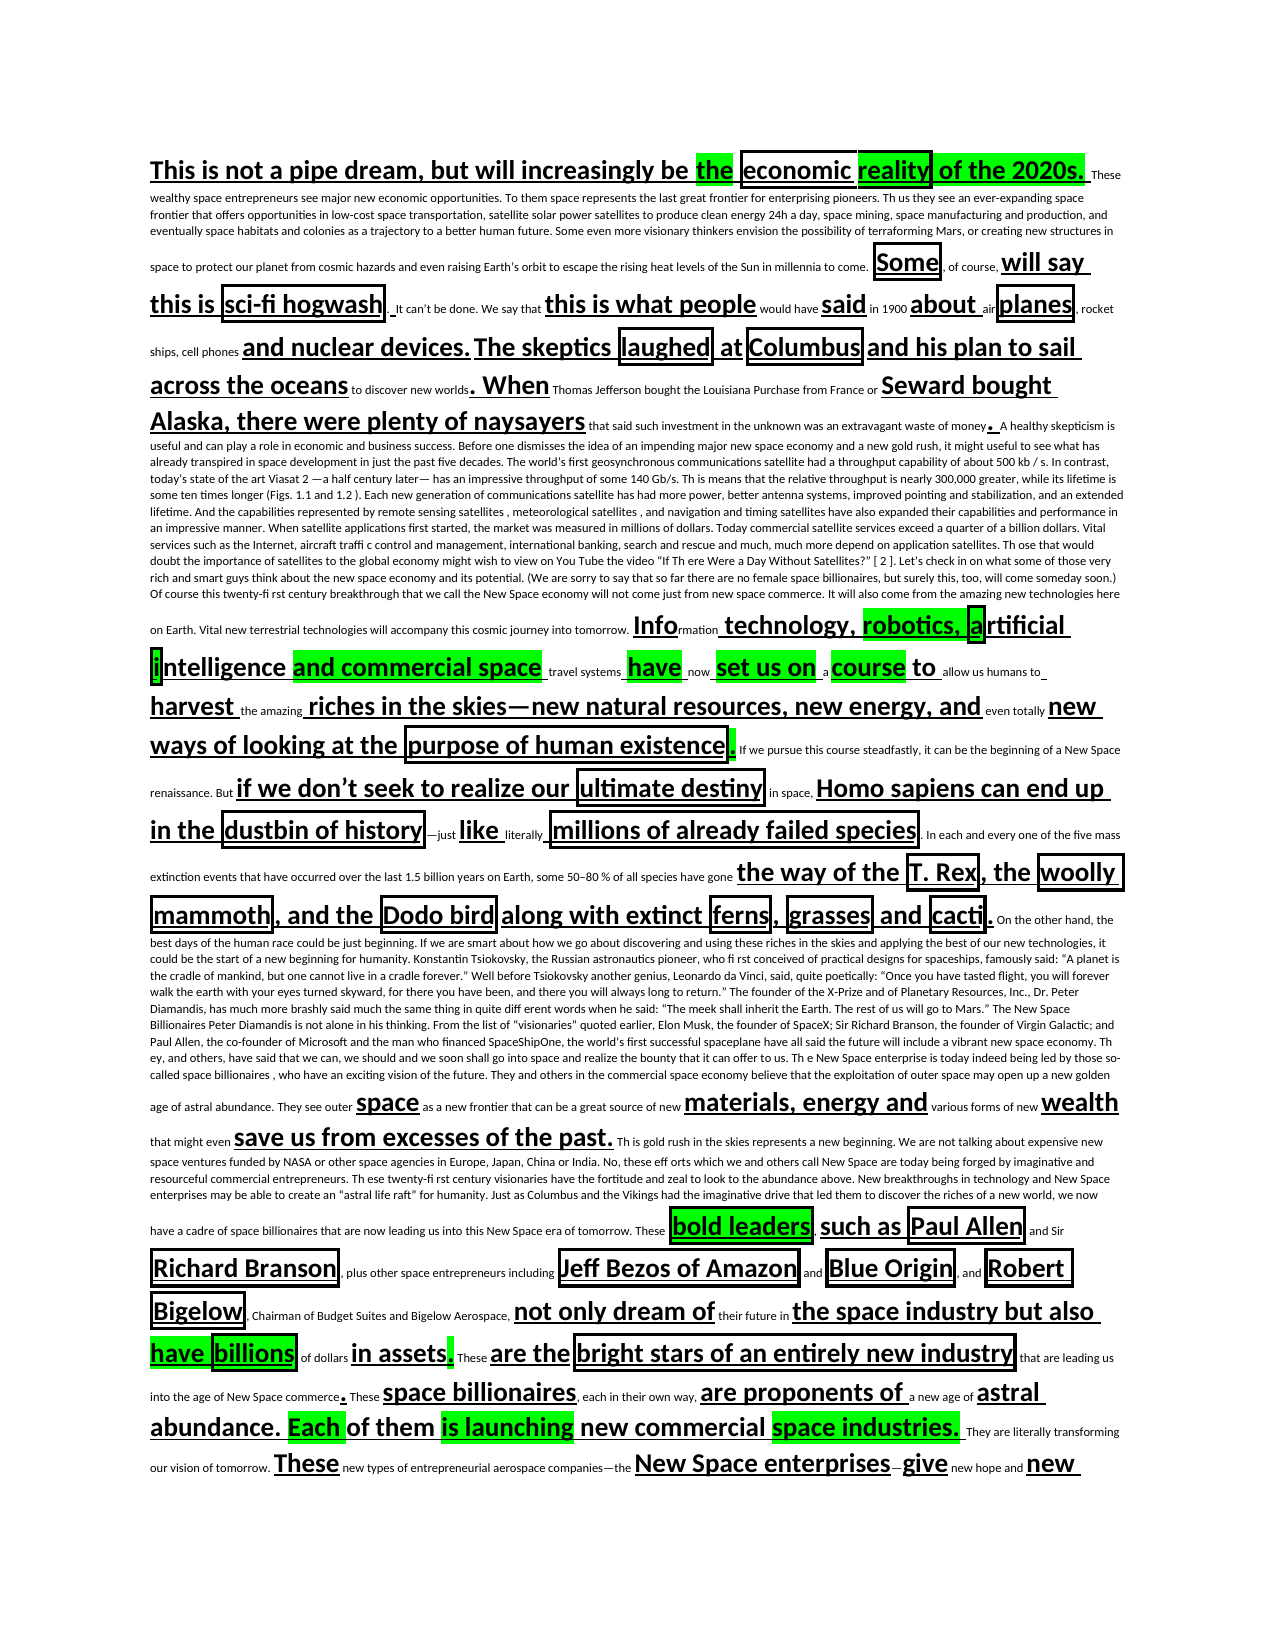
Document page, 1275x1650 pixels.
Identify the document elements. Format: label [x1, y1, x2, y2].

text [150, 150, 1125, 1479]
